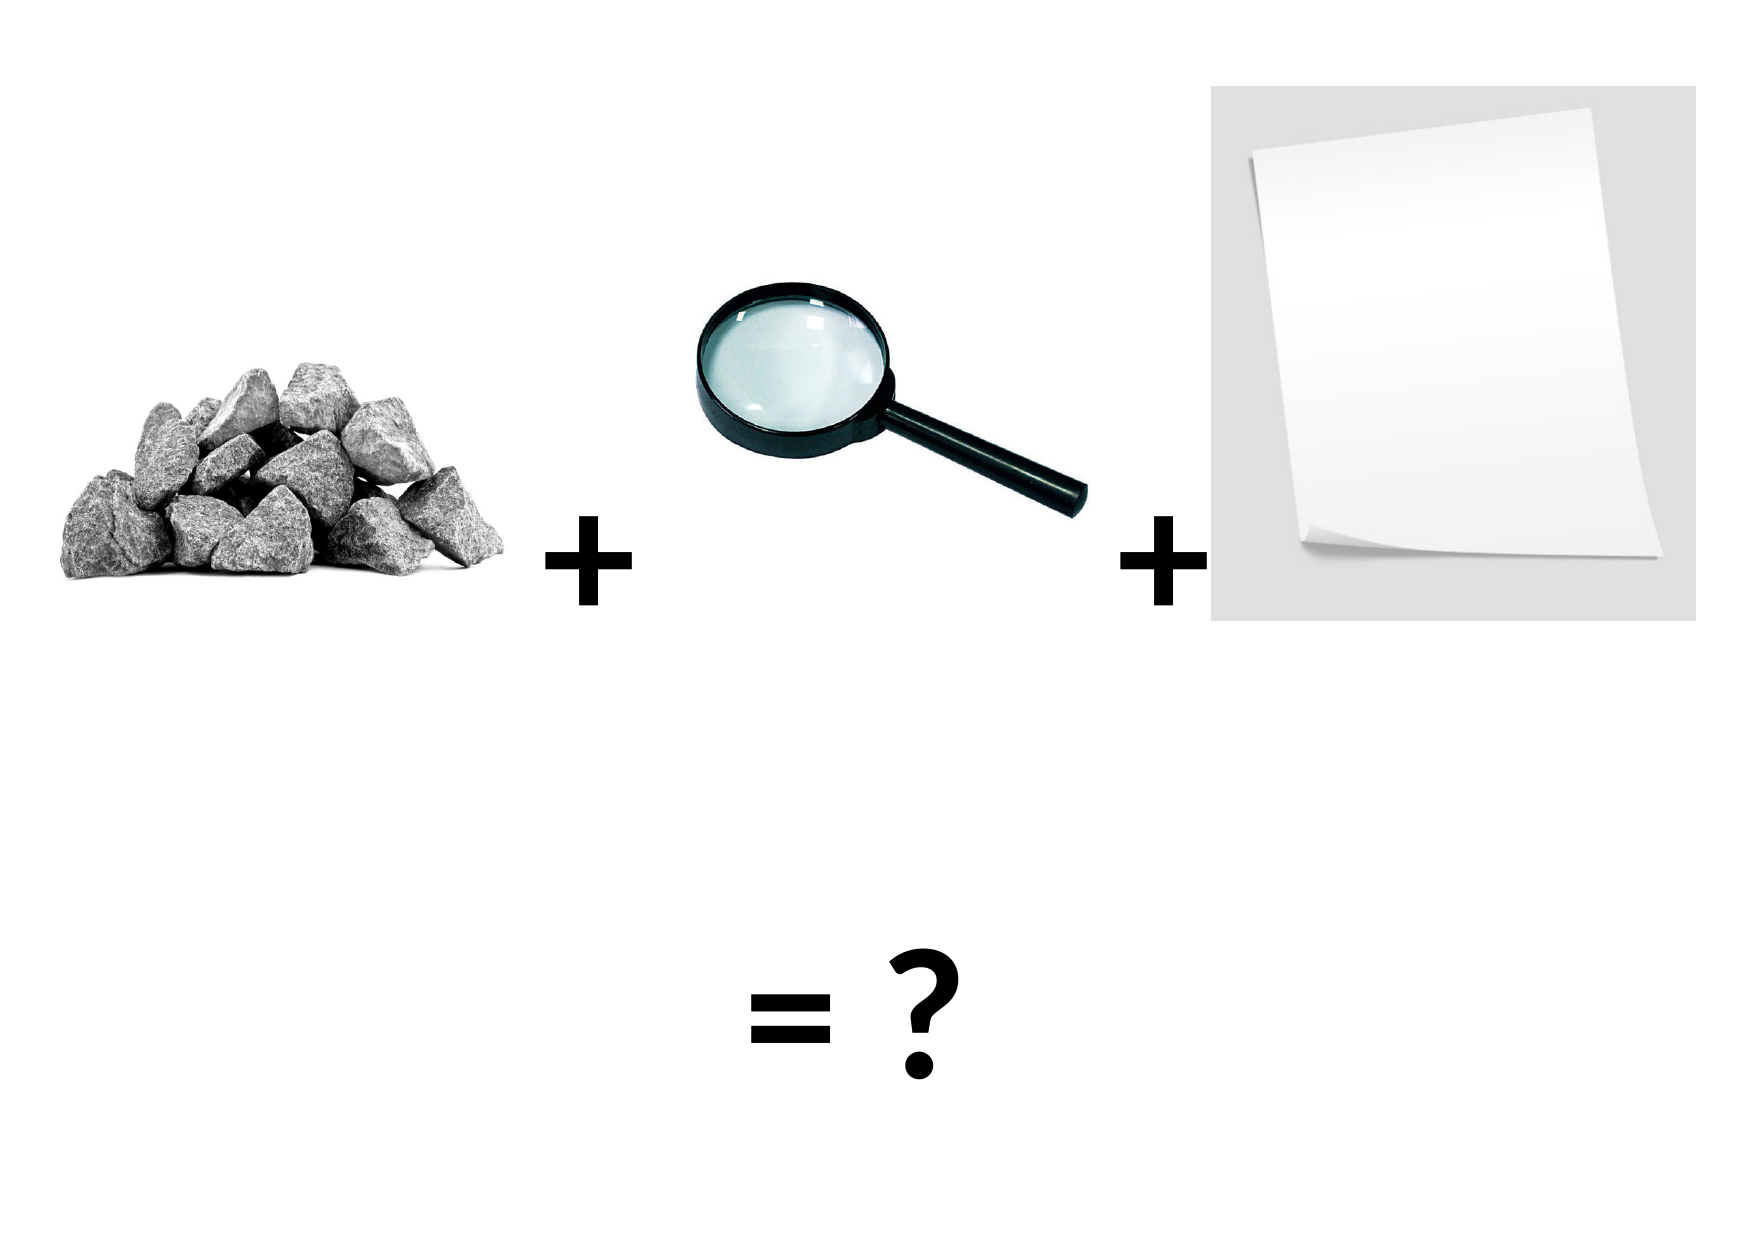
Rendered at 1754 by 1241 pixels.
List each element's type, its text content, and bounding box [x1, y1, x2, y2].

picture [678, 181, 1118, 621]
picture [23, 181, 534, 621]
picture [1210, 86, 1696, 621]
text = ? [24, 896, 1713, 1125]
